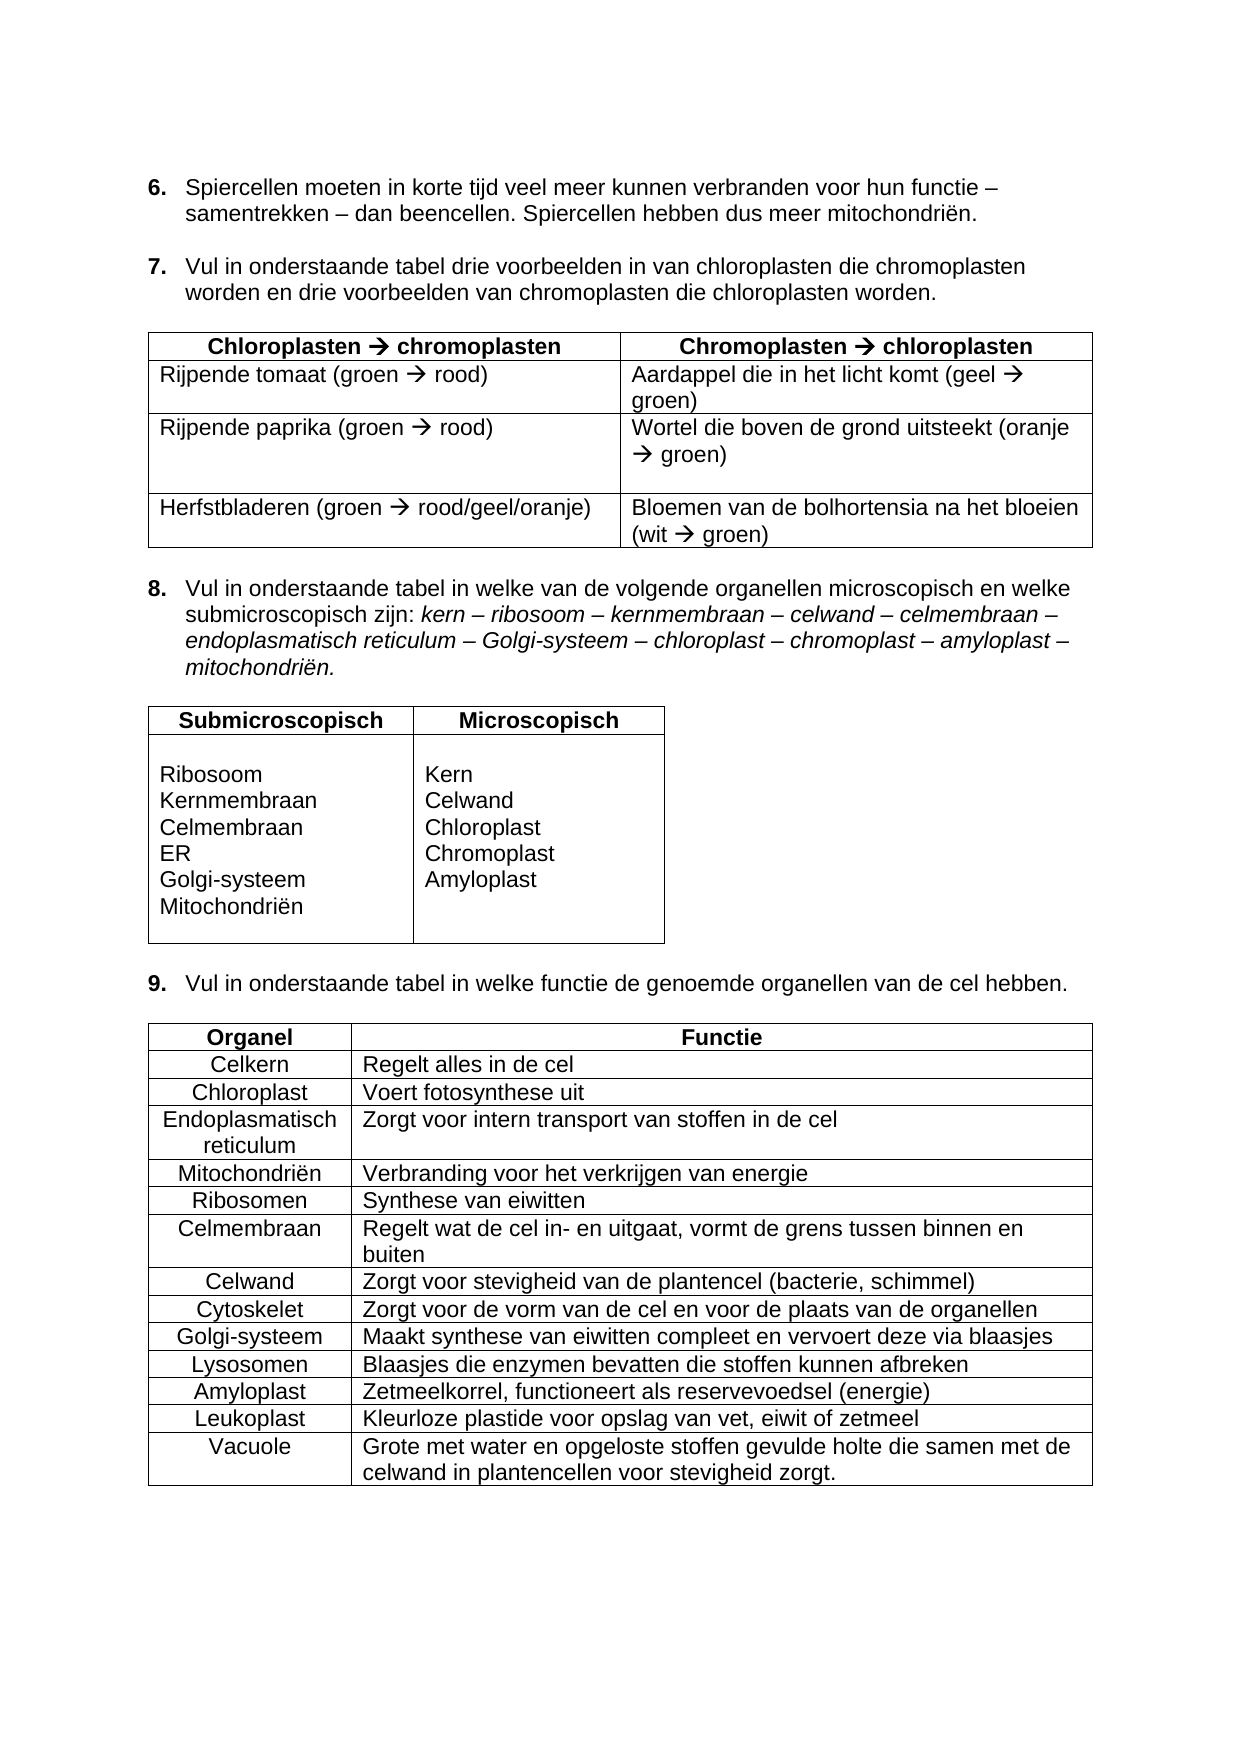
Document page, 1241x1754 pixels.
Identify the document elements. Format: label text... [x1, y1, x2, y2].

table_cell Kleurloze plastide voor opslag van vet, eiwit of zetmeel [352, 1405, 1092, 1432]
table_cell Mitochondriën [149, 1160, 351, 1186]
table_header Functie [352, 1024, 1092, 1050]
table_cell Regelt wat de cel in- en uitgaat, vormt de grens tussen binnen en buiten [352, 1215, 1092, 1267]
table_cell Rijpende tomaat (groen rood) [149, 361, 620, 413]
table_cell Rijpende paprika (groen rood) [149, 414, 620, 493]
table_cell Celwand [149, 1268, 351, 1295]
table_header Microscopisch [414, 707, 664, 734]
table_cell Zorgt voor intern transport van stoffen in de cel [352, 1106, 1092, 1159]
table_cell Herfstbladeren (groen rood/geel/oranje) [149, 494, 620, 547]
table_cell Zorgt voor stevigheid van de plantencel (bacterie, schimmel) [352, 1268, 1092, 1295]
table_cell Regelt alles in de cel [352, 1051, 1092, 1078]
table_cell Golgi-systeem [149, 1323, 351, 1349]
table_cell Leukoplast [149, 1405, 351, 1432]
table_cell Lysosomen [149, 1351, 351, 1377]
table_cell Blaasjes die enzymen bevatten die stoffen kunnen afbreken [352, 1351, 1092, 1377]
table_cell Synthese van eiwitten [352, 1187, 1092, 1213]
table_cell Wortel die boven de grond uitsteekt (oranje groen) [621, 414, 1092, 493]
list Vul in onderstaande tabel drie voorbeelden in van chloroplasten die chromoplasten worden en drie voorbeelden van chromoplasten die chloroplasten worden. [148, 253, 1093, 306]
list Vul in onderstaande tabel in welke van de volgende organellen microscopisch en welke submicroscopisch zijn: kern – ribosoom – kernmembraan – celwand – celmembraan – endoplasmatisch reticulum – Golgi-systeem – chloroplast – chromoplast – amyloplast – mitochondriën. [148, 574, 1093, 680]
table_cell Celmembraan [149, 1215, 351, 1267]
table_cell Kern Celwand Chloroplast Chromoplast Amyloplast [414, 735, 664, 943]
list Spiercellen moeten in korte tijd veel meer kunnen verbranden voor hun functie – samentrekken – dan beencellen. Spiercellen hebben dus meer mitochondriën. [148, 174, 1093, 227]
list Vul in onderstaande tabel in welke functie de genoemde organellen van de cel hebben. [148, 970, 1093, 996]
table_cell Vacuole [149, 1433, 351, 1485]
table_cell Maakt synthese van eiwitten compleet en vervoert deze via blaasjes [352, 1323, 1092, 1349]
table_header Chromoplasten chloroplasten [621, 333, 1092, 359]
table_cell Bloemen van de bolhortensia na het bloeien (wit groen) [621, 494, 1092, 547]
table_cell Zorgt voor de vorm van de cel en voor de plaats van de organellen [352, 1296, 1092, 1322]
table_header Submicroscopisch [149, 707, 413, 734]
table_cell Cytoskelet [149, 1296, 351, 1322]
table_cell Chloroplast [149, 1079, 351, 1105]
table_cell Ribosoom Kernmembraan Celmembraan ER Golgi-systeem Mitochondriën [149, 735, 413, 943]
table_header Chloroplasten chromoplasten [149, 333, 620, 359]
table_cell Ribosomen [149, 1187, 351, 1213]
table_cell Grote met water en opgeloste stoffen gevulde holte die samen met de celwand in plantencellen voor stevigheid zorgt. [352, 1433, 1092, 1485]
table_cell Zetmeelkorrel, functioneert als reservevoedsel (energie) [352, 1378, 1092, 1404]
table_cell Amyloplast [149, 1378, 351, 1404]
table_cell Voert fotosynthese uit [352, 1079, 1092, 1105]
table_cell Verbranding voor het verkrijgen van energie [352, 1160, 1092, 1186]
table_cell Celkern [149, 1051, 351, 1078]
table_cell Aardappel die in het licht komt (geel groen) [621, 361, 1092, 413]
table_header Organel [149, 1024, 351, 1050]
table_cell Endoplasmatisch reticulum [149, 1106, 351, 1159]
